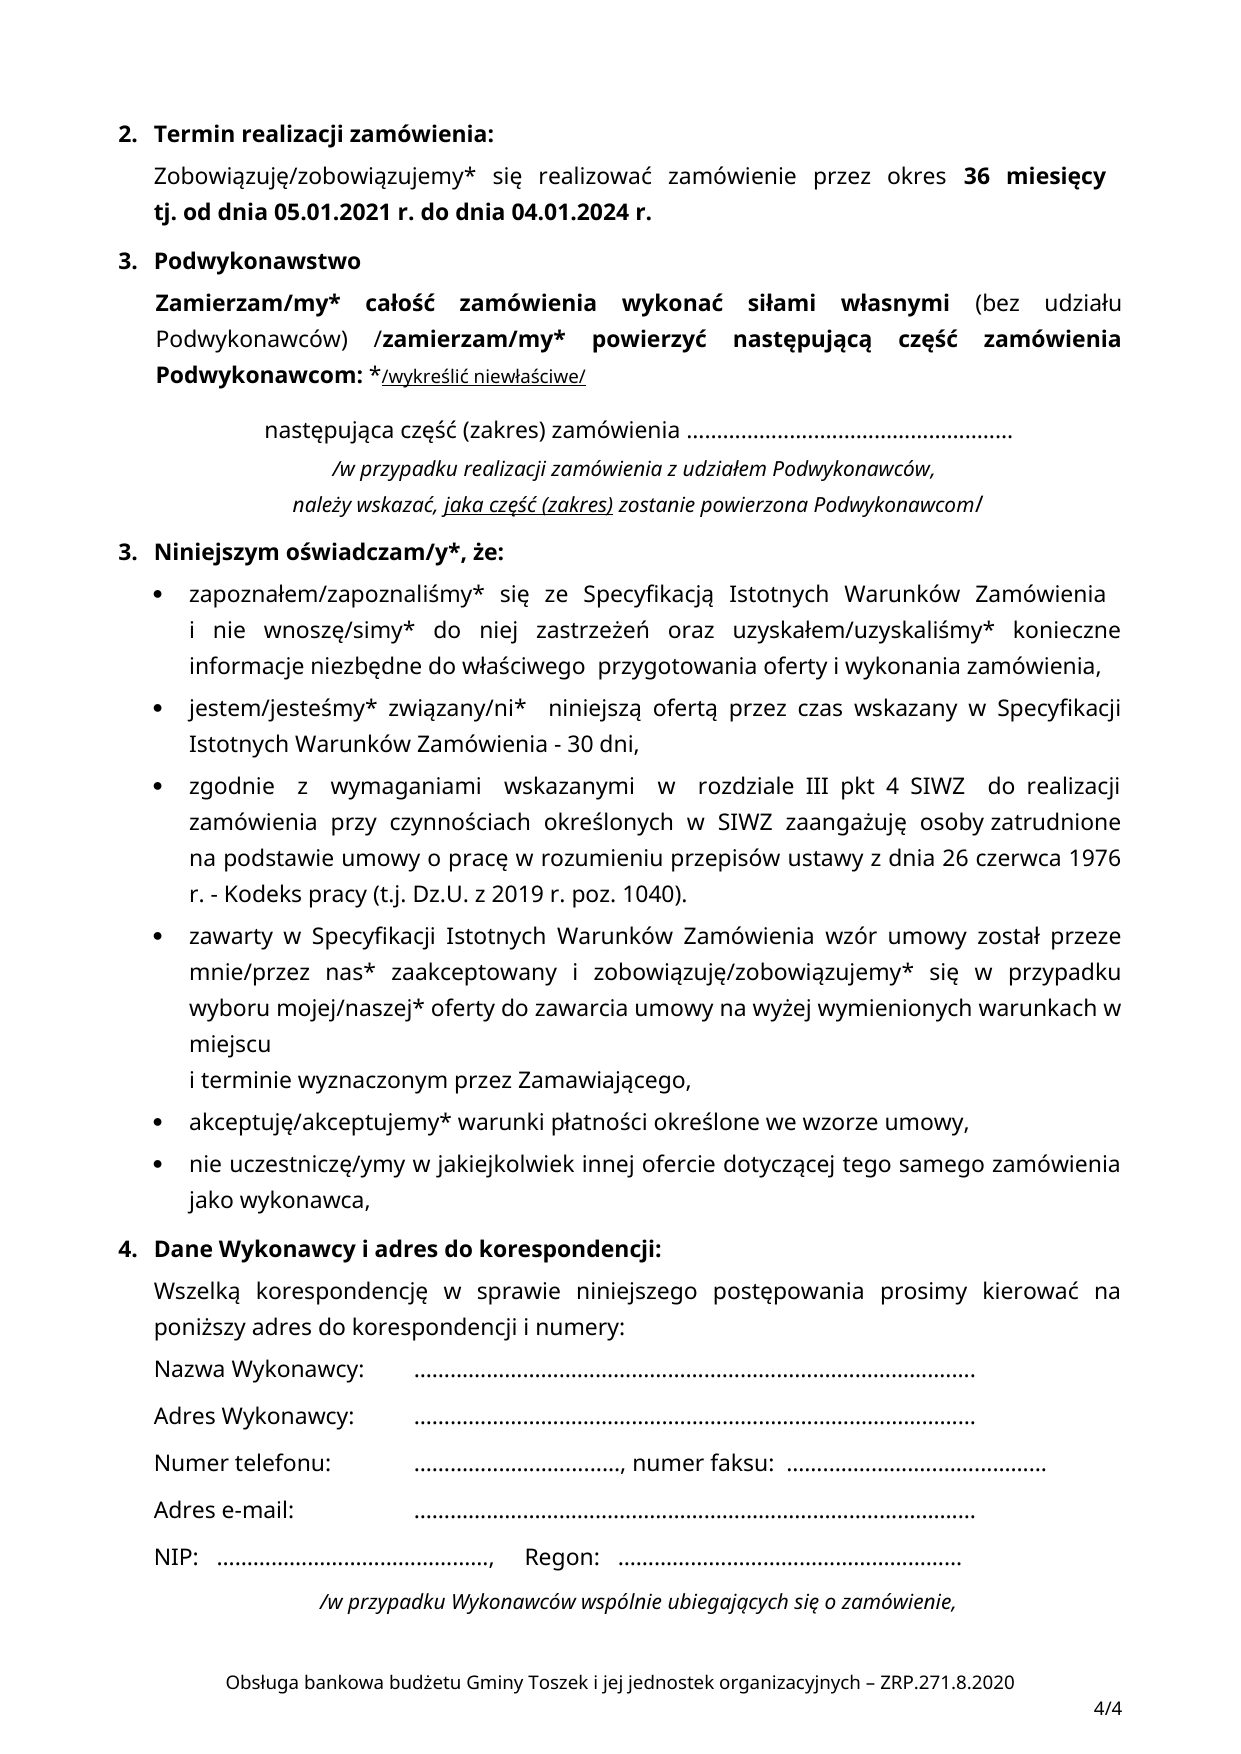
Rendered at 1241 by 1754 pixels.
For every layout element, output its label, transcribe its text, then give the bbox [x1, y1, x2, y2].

text Wszelką korespondencję w sprawie niniejszego postępowania prosimy kierować na poniższy adres do korespondencji i numery: [153, 1275, 1122, 1342]
list /w przypadku Wykonawców wspólnie ubiegających się o zamówienie, [155, 1587, 1122, 1616]
text Nazwa Wykonawcy: ………………………………………………………….………………….…. [153, 1353, 1122, 1384]
list Dane Wykonawcy i adres do korespondencji: [118, 1233, 1122, 1264]
list Niniejszym oświadczam/y*, że: [118, 536, 1122, 567]
list następująca część (zakres) zamówienia ……………..…..………………………..… [155, 414, 1122, 446]
list zawarty w Specyfikacji Istotnych Warunków Zamówienia wzór umowy został przeze mnie/przez nas* zaakceptowany i zobowiązuję/zobowiązujemy* się w przypadku wyboru mojej/naszej* oferty do zawarcia umowy na wyżej wymienionych warunkach w miejscu i terminie wyznaczonym przez Zamawiającego, [153, 920, 1122, 1095]
list akceptuję/akceptujemy* warunki płatności określone we wzorze umowy, [153, 1106, 1122, 1137]
text Zobowiązuję/zobowiązujemy* się realizować zamówienie przez okres 36 miesięcy tj. od dnia 05.01.2021 r. do dnia 04.01.2024 r. [153, 160, 1122, 227]
text Adres Wykonawcy: …………………………………...…………………………………………… [153, 1400, 1122, 1431]
text Adres e-mail: …………………………………………………………………..…….……… [153, 1494, 1122, 1525]
list Zamierzam/my* całość zamówienia wykonać siłami własnymi (bez udziału Podwykonawców) /zamierzam/my* powierzyć następującą część zamówienia Podwykonawcom: */wykreślić niewłaściwe/ [155, 287, 1122, 390]
text NIP: ………………………………………, Regon: ………………………………………………… [153, 1541, 1122, 1572]
list Termin realizacji zamówienia: [118, 118, 1122, 149]
list zapoznałem/zapoznaliśmy* się ze Specyfikacją Istotnych Warunków Zamówienia i nie wnoszę/simy* do niej zastrzeżeń oraz uzyskałem/uzyskaliśmy* konieczne informacje niezbędne do właściwego przygotowania oferty i wykonania zamówienia, [153, 578, 1122, 681]
text /w przypadku realizacji zamówienia z udziałem Podwykonawców, należy wskazać, jaka część (zakres) zostanie powierzona Podwykonawcom/ [153, 454, 1122, 519]
list zgodnie z wymaganiami wskazanymi w rozdziale III pkt 4 SIWZ do realizacji zamówienia przy czynnościach określonych w SIWZ zaangażuję osoby zatrudnione na podstawie umowy o pracę w rozumieniu przepisów ustawy z dnia 26 czerwca 1976 r. - Kodeks pracy (t.j. Dz.U. z 2019 r. poz. 1040). [153, 770, 1122, 909]
list Podwykonawstwo [118, 245, 1122, 276]
list jestem/jesteśmy* związany/ni* niniejszą ofertą przez czas wskazany w Specyfikacji Istotnych Warunków Zamówienia - 30 dni, [153, 692, 1122, 759]
text Numer telefonu: …………..…….….......…, numer faksu: …….….…………..……...……… [153, 1447, 1122, 1478]
list nie uczestniczę/ymy w jakiejkolwiek innej ofercie dotyczącej tego samego zamówienia jako wykonawca, [153, 1148, 1122, 1216]
